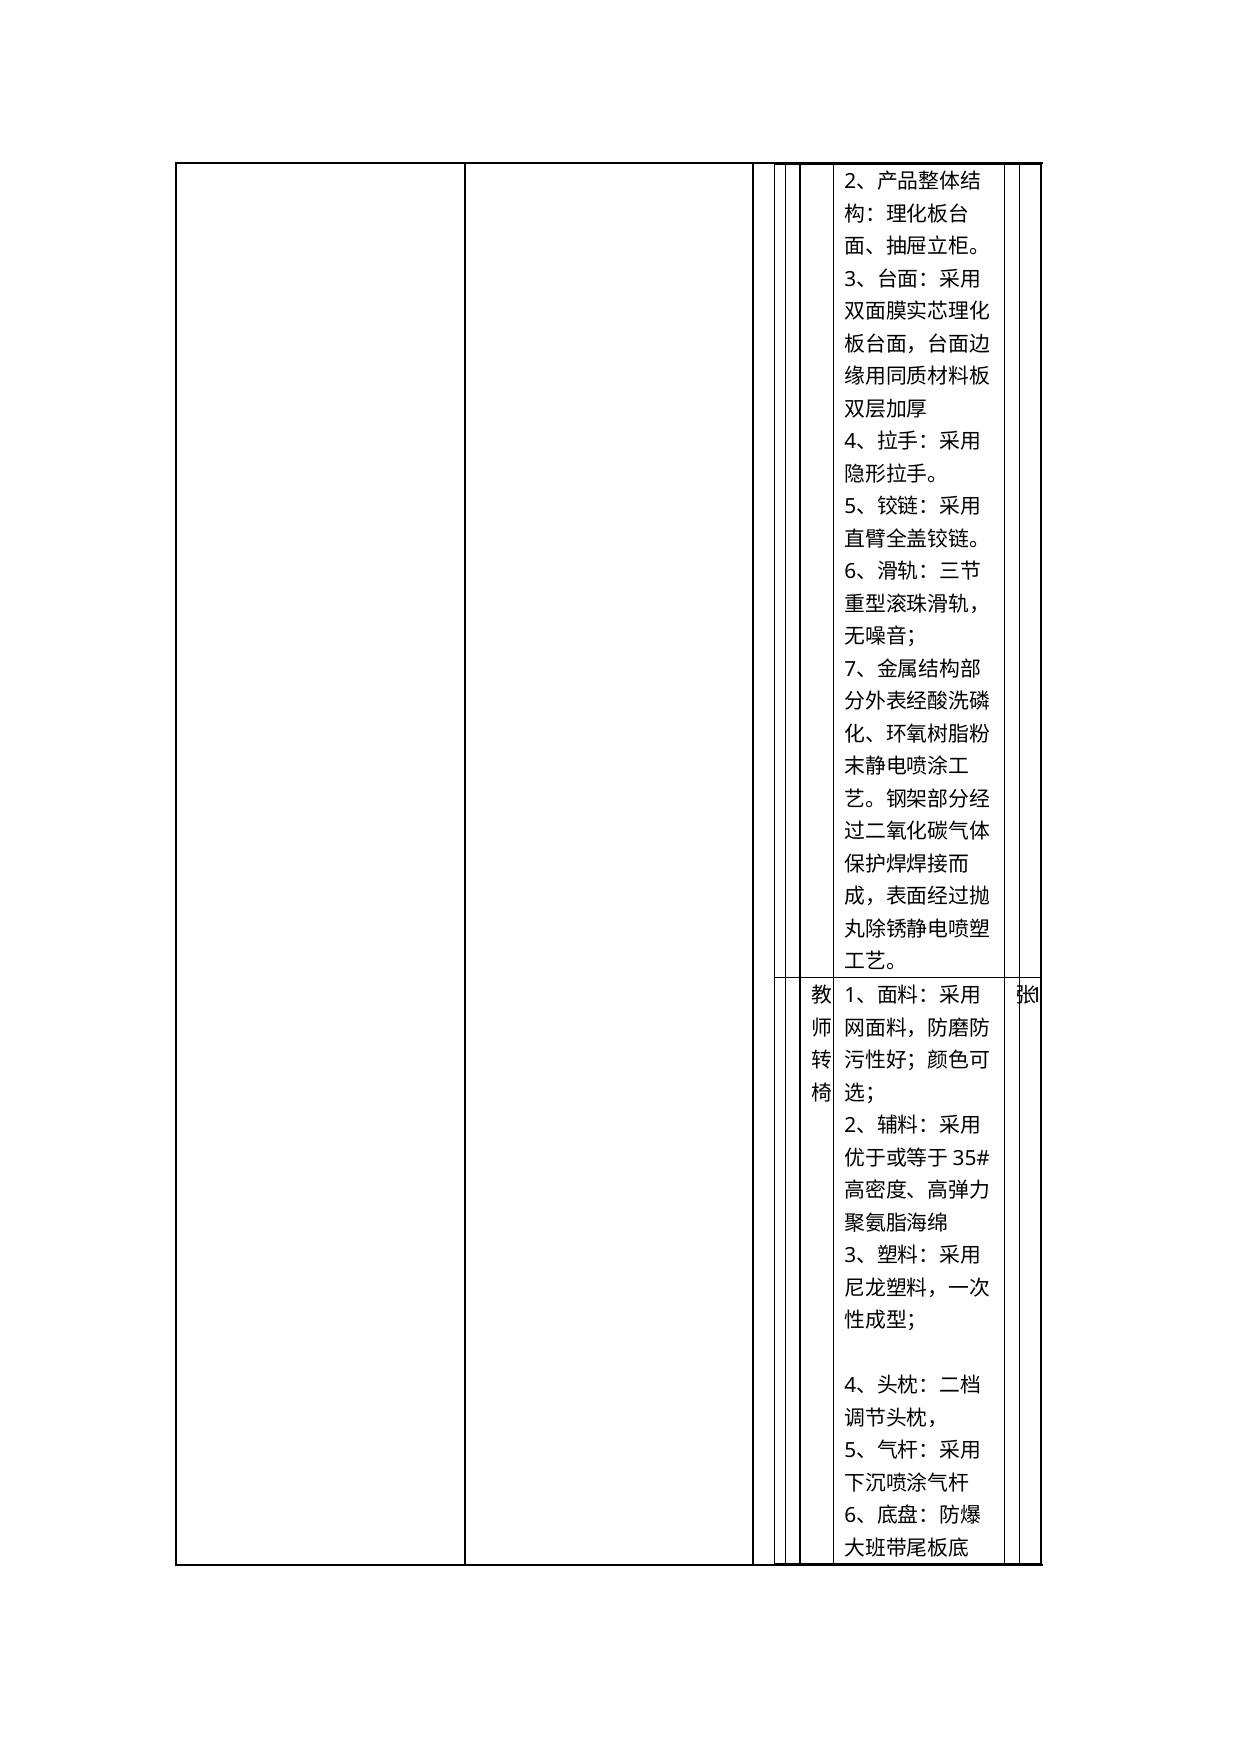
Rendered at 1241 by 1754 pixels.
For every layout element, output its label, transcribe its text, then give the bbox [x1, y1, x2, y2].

table_cell [775, 978, 785, 1563]
table_cell [466, 164, 752, 1564]
table_cell [786, 165, 799, 977]
table_cell 1 [177, 164, 464, 1564]
table_cell [1020, 165, 1040, 977]
table_cell [754, 164, 774, 1564]
table_cell [1020, 978, 1040, 1563]
table_cell [1005, 978, 1019, 1563]
table_cell [775, 165, 785, 977]
table_cell [1005, 165, 1019, 977]
table_cell [786, 978, 799, 1563]
